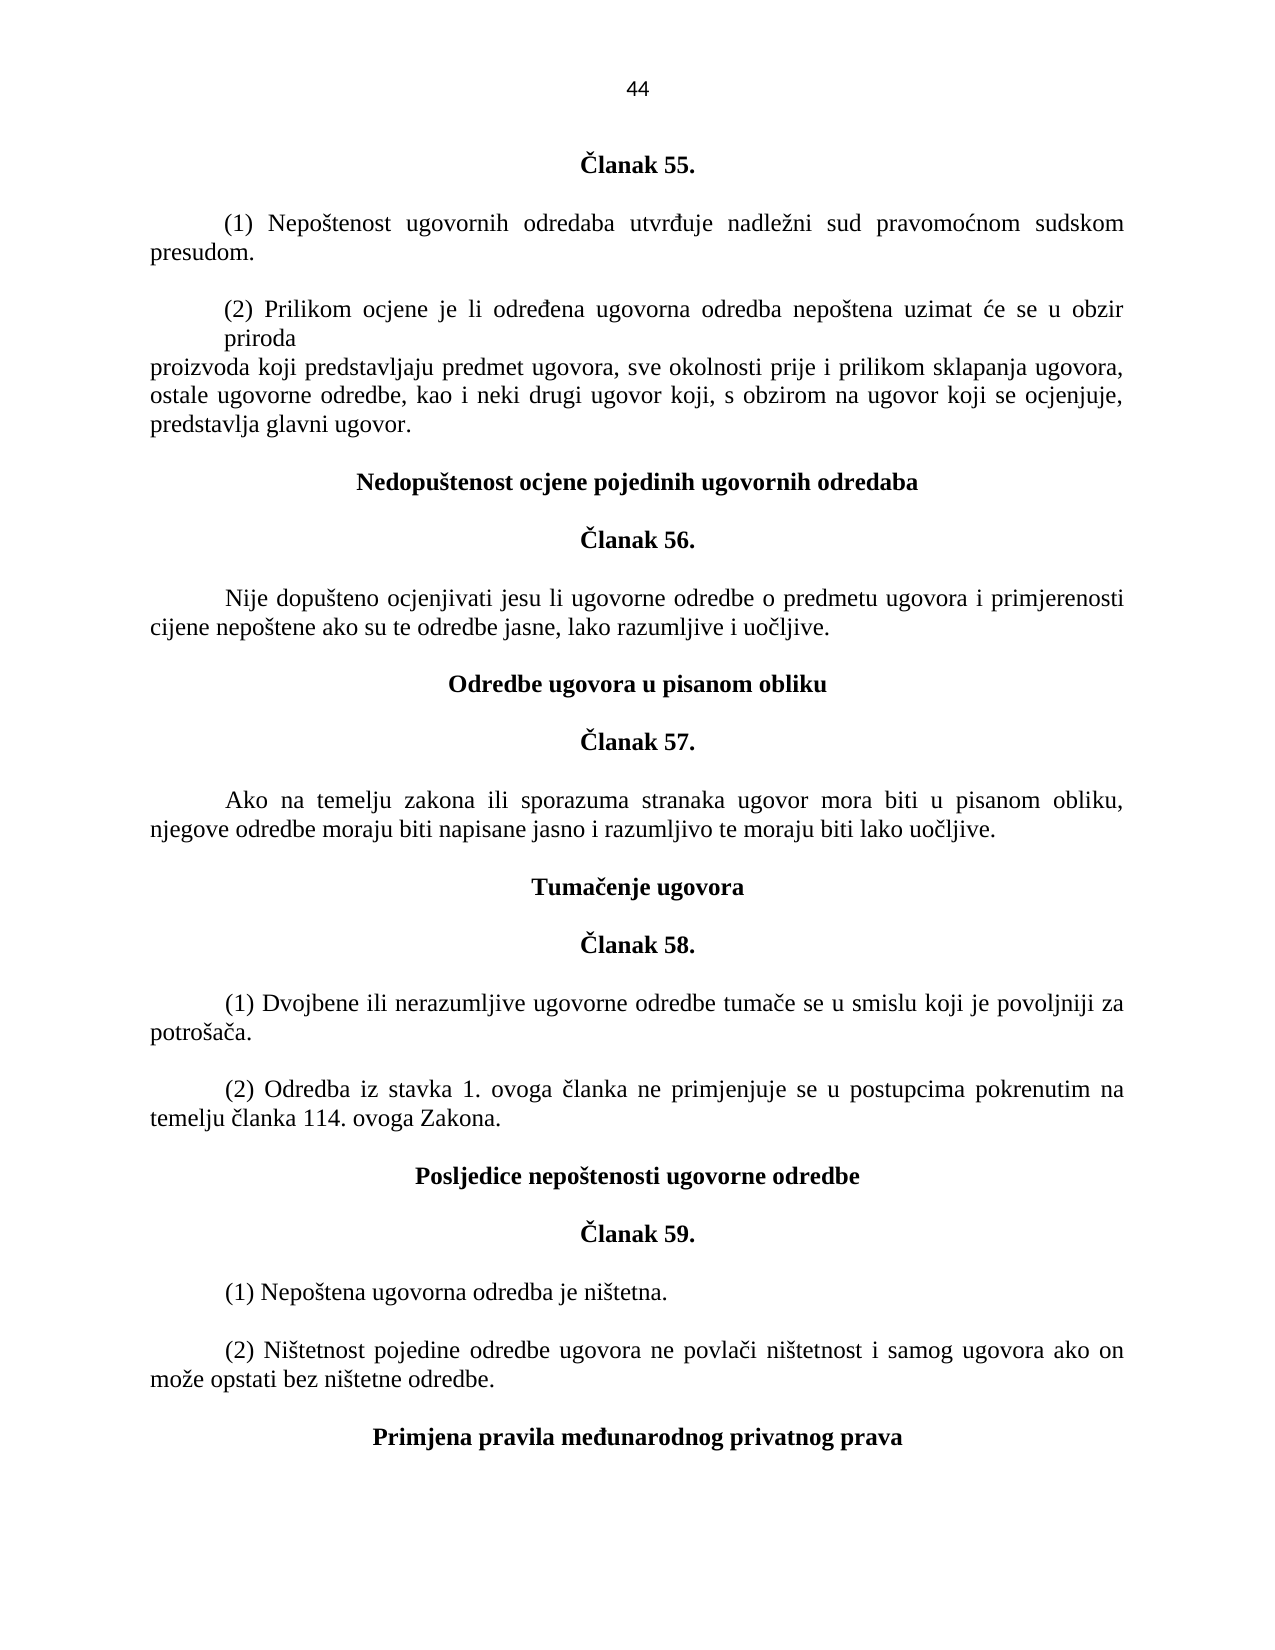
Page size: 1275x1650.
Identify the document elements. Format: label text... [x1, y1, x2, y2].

text (2) Ništetnost pojedine odredbe ugovora ne povlači ništetnost i samog ugovora ako on može opstati bez ništetne odredbe. [150, 1335, 1125, 1392]
text Posljedice nepoštenosti ugovorne odredbe [150, 1161, 1125, 1190]
text Članak 58. [150, 930, 1125, 959]
text Odredbe ugovora u pisanom obliku [150, 669, 1125, 698]
text (2) Odredba iz stavka 1. ovoga članka ne primjenjuje se u postupcima pokrenutim na temelju članka 114. ovoga Zakona. [150, 1074, 1125, 1132]
text Članak 59. [150, 1219, 1125, 1248]
text Članak 55. [150, 150, 1125, 179]
text (1) Dvojbene ili nerazumljive ugovorne odredbe tumače se u smislu koji je povoljniji za potrošača. [150, 988, 1125, 1045]
text (1) Nepoštena ugovorna odredba je ništetna. [150, 1277, 1125, 1306]
text Nedopuštenost ocjene pojedinih ugovornih odredaba [150, 467, 1125, 496]
text Primjena pravila međunarodnog privatnog prava [150, 1422, 1125, 1450]
text Nije dopušteno ocjenjivati jesu li ugovorne odredbe o predmetu ugovora i primjerenosti cijene nepoštene ako su te odredbe jasne, lako razumljive i uočljive. [150, 583, 1125, 640]
list proizvoda koji predstavljaju predmet ugovora, sve okolnosti prije i prilikom sklapanja ugovora, ostale ugovorne odredbe, kao i neki drugi ugovor koji, s obzirom na ugovor koji se ocjenjuje, predstavlja glavni ugovor. [150, 352, 1125, 438]
text Članak 56. [150, 525, 1125, 554]
text Ako na temelju zakona ili sporazuma stranaka ugovor mora biti u pisanom obliku, njegove odredbe moraju biti napisane jasno i razumljivo te moraju biti lako uočljive. [150, 785, 1125, 843]
text Članak 57. [150, 727, 1125, 756]
list (2) Prilikom ocjene je li određena ugovorna odredba nepoštena uzimat će se u obzir priroda [224, 294, 1125, 352]
list (1) Nepoštenost ugovornih odredaba utvrđuje nadležni sud pravomoćnom sudskom presudom. [150, 208, 1125, 265]
text Tumačenje ugovora [150, 872, 1125, 901]
